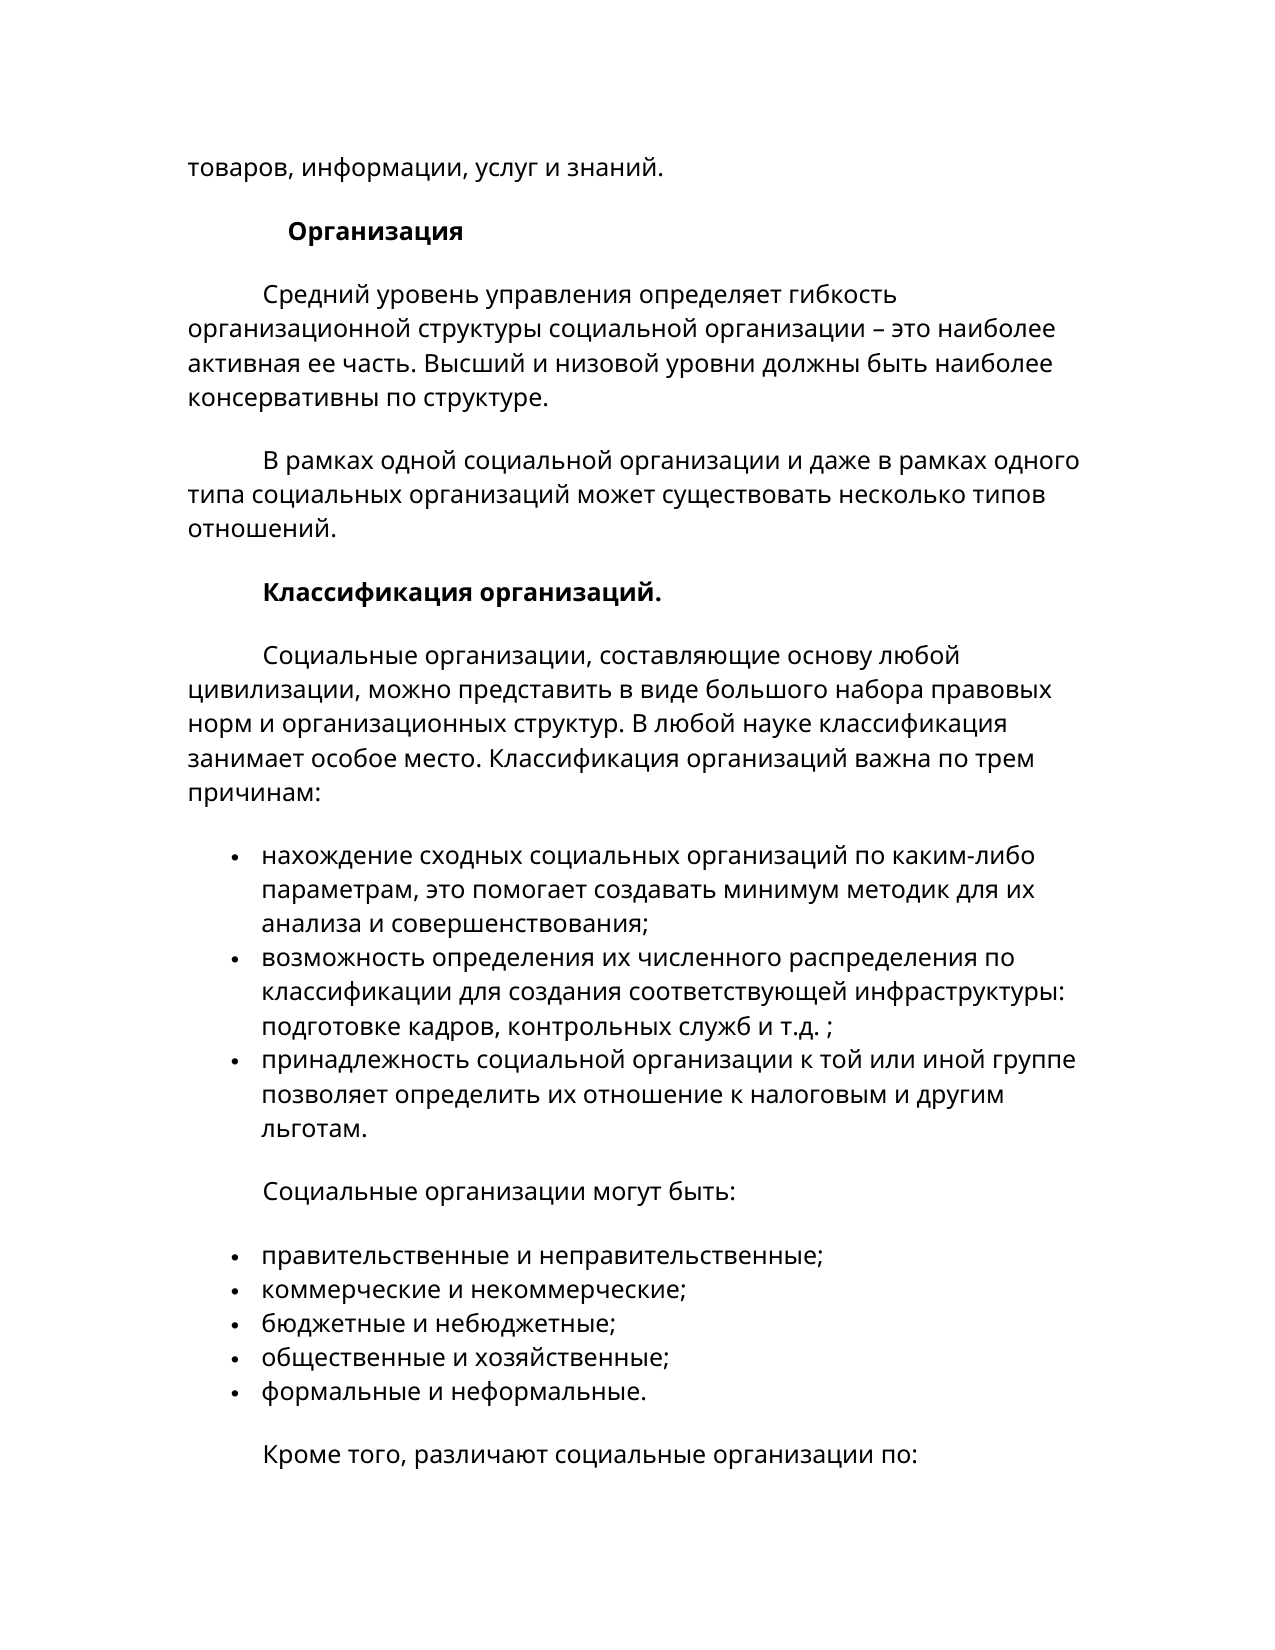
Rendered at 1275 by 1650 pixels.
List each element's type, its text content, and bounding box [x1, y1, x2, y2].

text Средний уровень управления определяет гибкость организационной структуры социальной организации – это наиболее активная ее часть. Высший и низовой уровни должны быть наиболее консервативны по структуре. [187, 277, 1087, 413]
list принадлежность социальной организации к той или иной группе позволяет определить их отношение к налоговым и другим льготам. [232, 1042, 1087, 1144]
text Кроме того, различают социальные организации по: [187, 1437, 1087, 1471]
text Классификация организаций. [187, 574, 1087, 608]
list формальные и неформальные. [232, 1374, 1087, 1408]
text Организация [187, 213, 1087, 248]
list нахождение сходных социальных организаций по каким-либо параметрам, это помогает создавать минимум методик для их анализа и совершенствования; [232, 838, 1087, 940]
text Социальные организации могут быть: [187, 1174, 1087, 1208]
list общественные и хозяйственные; [232, 1339, 1087, 1374]
list правительственные и неправительственные; [232, 1237, 1087, 1271]
list бюджетные и небюджетные; [232, 1306, 1087, 1339]
list возможность определения их численного распределения по классификации для создания соответствующей инфраструктуры: подготовке кадров, контрольных служб и т.д. ; [232, 940, 1087, 1042]
text Социальные организации, составляющие основу любой цивилизации, можно представить в виде большого набора правовых норм и организационных структур. В любой науке классификация занимает особое место. Классификация организаций важна по трем причинам: [187, 638, 1087, 808]
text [187, 150, 1087, 184]
list коммерческие и некоммерческие; [232, 1271, 1087, 1306]
text В рамках одной социальной организации и даже в рамках одного типа социальных организаций может существовать несколько типов отношений. [187, 443, 1087, 545]
